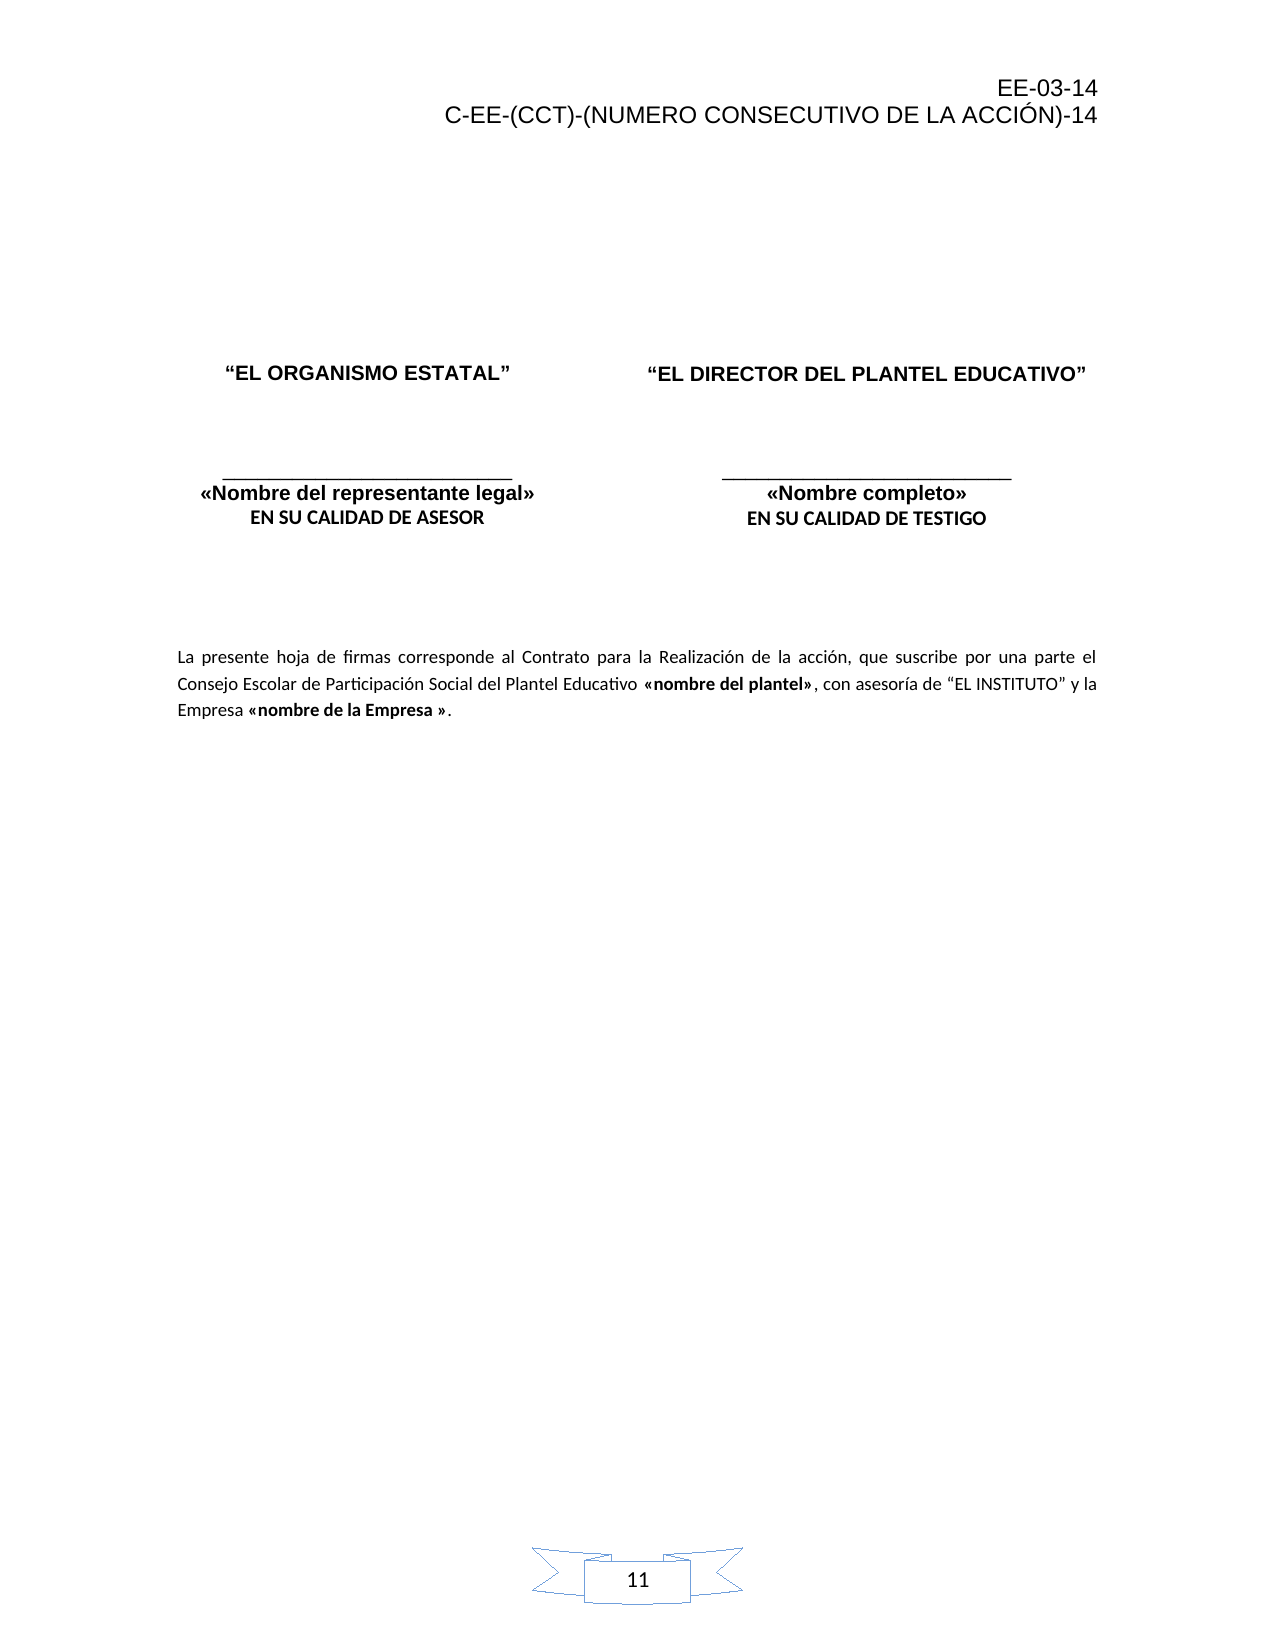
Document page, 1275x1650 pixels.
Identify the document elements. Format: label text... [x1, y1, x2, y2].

text La presente hoja de firmas corresponde al Contrato para la Realización de la acción, que suscribe por una parte el Consejo Escolar de Participación Social del Plantel Educativo «nombre del plantel», con asesoría de “EL INSTITUTO” y la Empresa «nombre de la Empresa ». [177, 646, 1098, 721]
